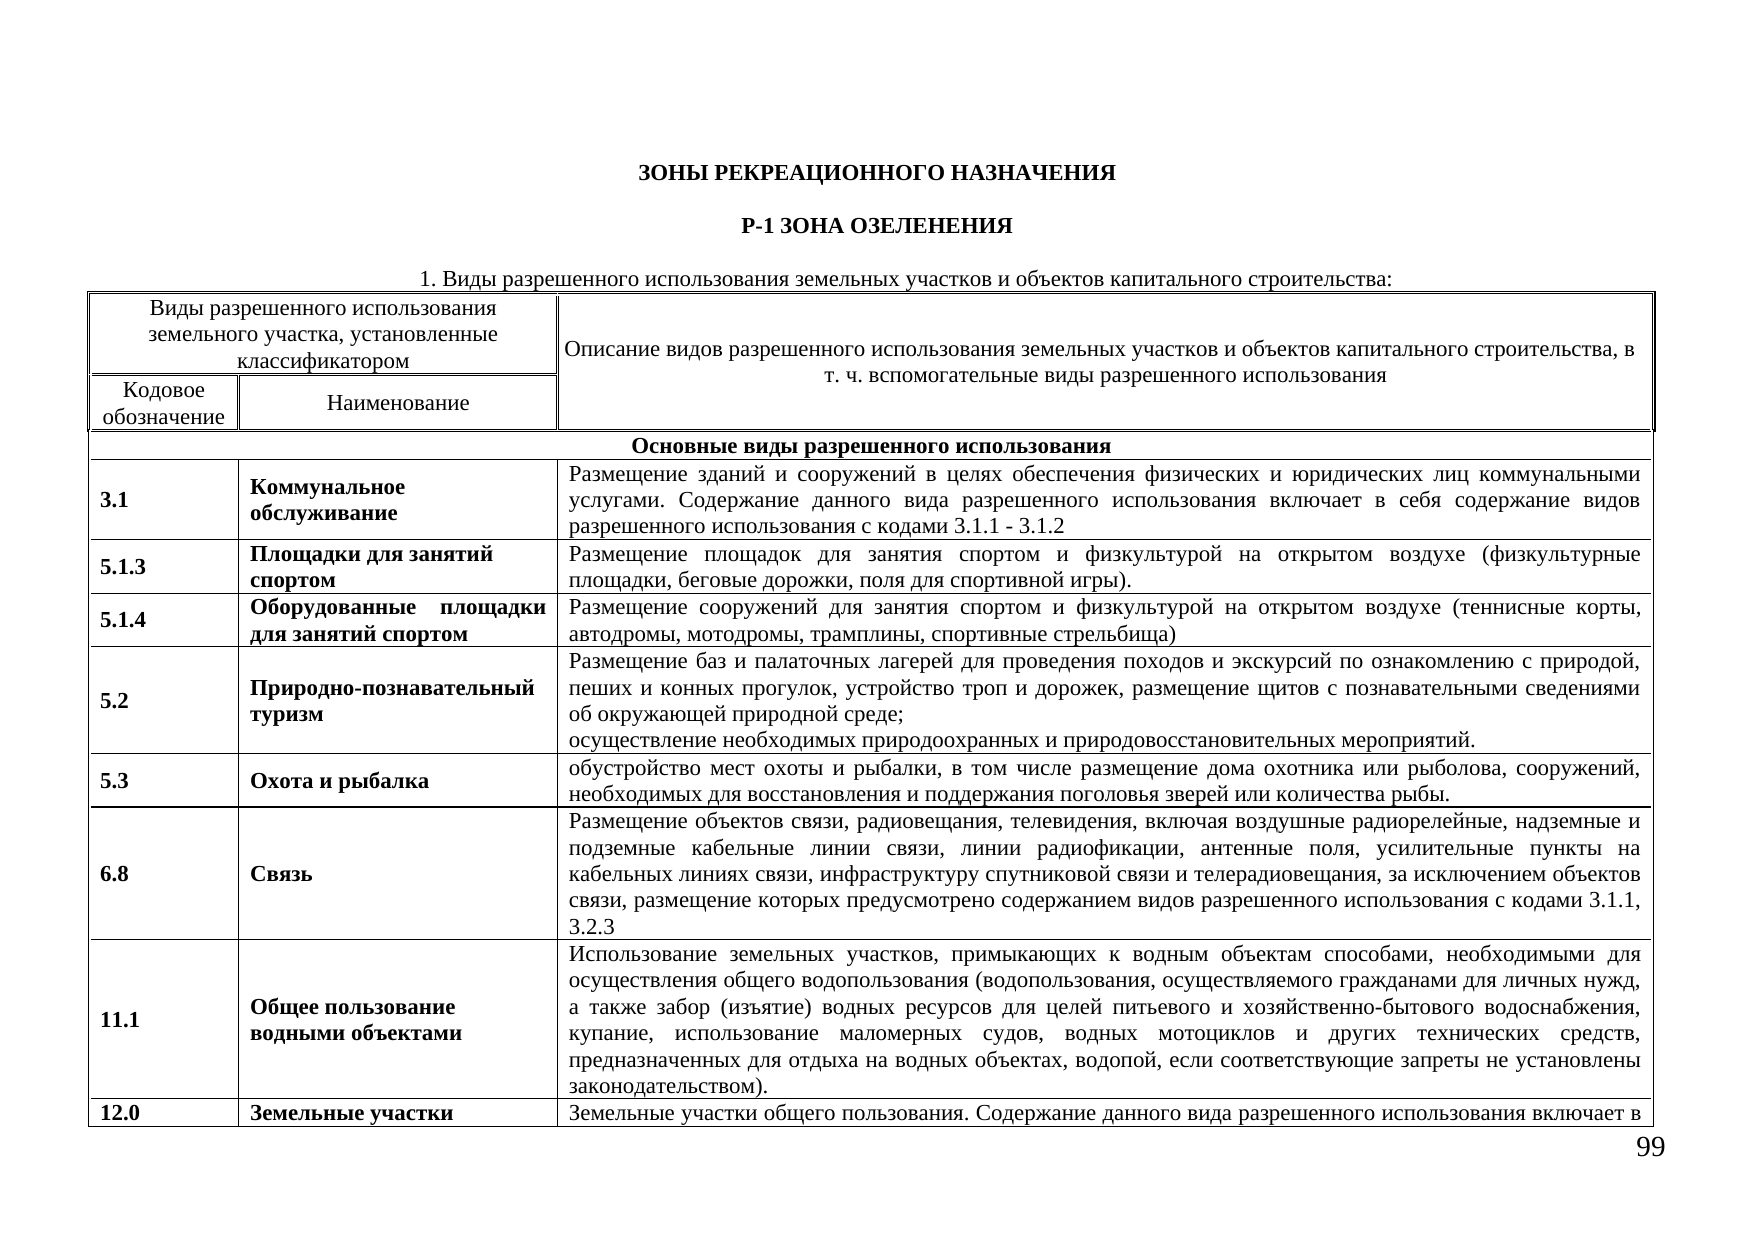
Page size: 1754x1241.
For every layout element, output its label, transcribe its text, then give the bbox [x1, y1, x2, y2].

text ЗОНЫ РЕКРЕАЦИОННОГО НАЗНАЧЕНИЯ [89, 159, 1665, 186]
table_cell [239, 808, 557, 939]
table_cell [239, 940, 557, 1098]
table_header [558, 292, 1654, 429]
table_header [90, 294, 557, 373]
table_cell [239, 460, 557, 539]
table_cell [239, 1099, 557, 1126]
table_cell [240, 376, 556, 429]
text 1. Виды разрешенного использования земельных участков и объектов капитального строительства: [89, 265, 1665, 291]
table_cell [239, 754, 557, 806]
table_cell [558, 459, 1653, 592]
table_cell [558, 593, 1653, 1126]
text Р-1 ЗОНА ОЗЕЛЕНЕНИЯ [89, 212, 1665, 238]
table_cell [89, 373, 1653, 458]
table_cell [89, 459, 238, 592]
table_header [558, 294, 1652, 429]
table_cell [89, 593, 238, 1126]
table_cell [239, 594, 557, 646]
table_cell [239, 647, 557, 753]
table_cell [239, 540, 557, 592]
